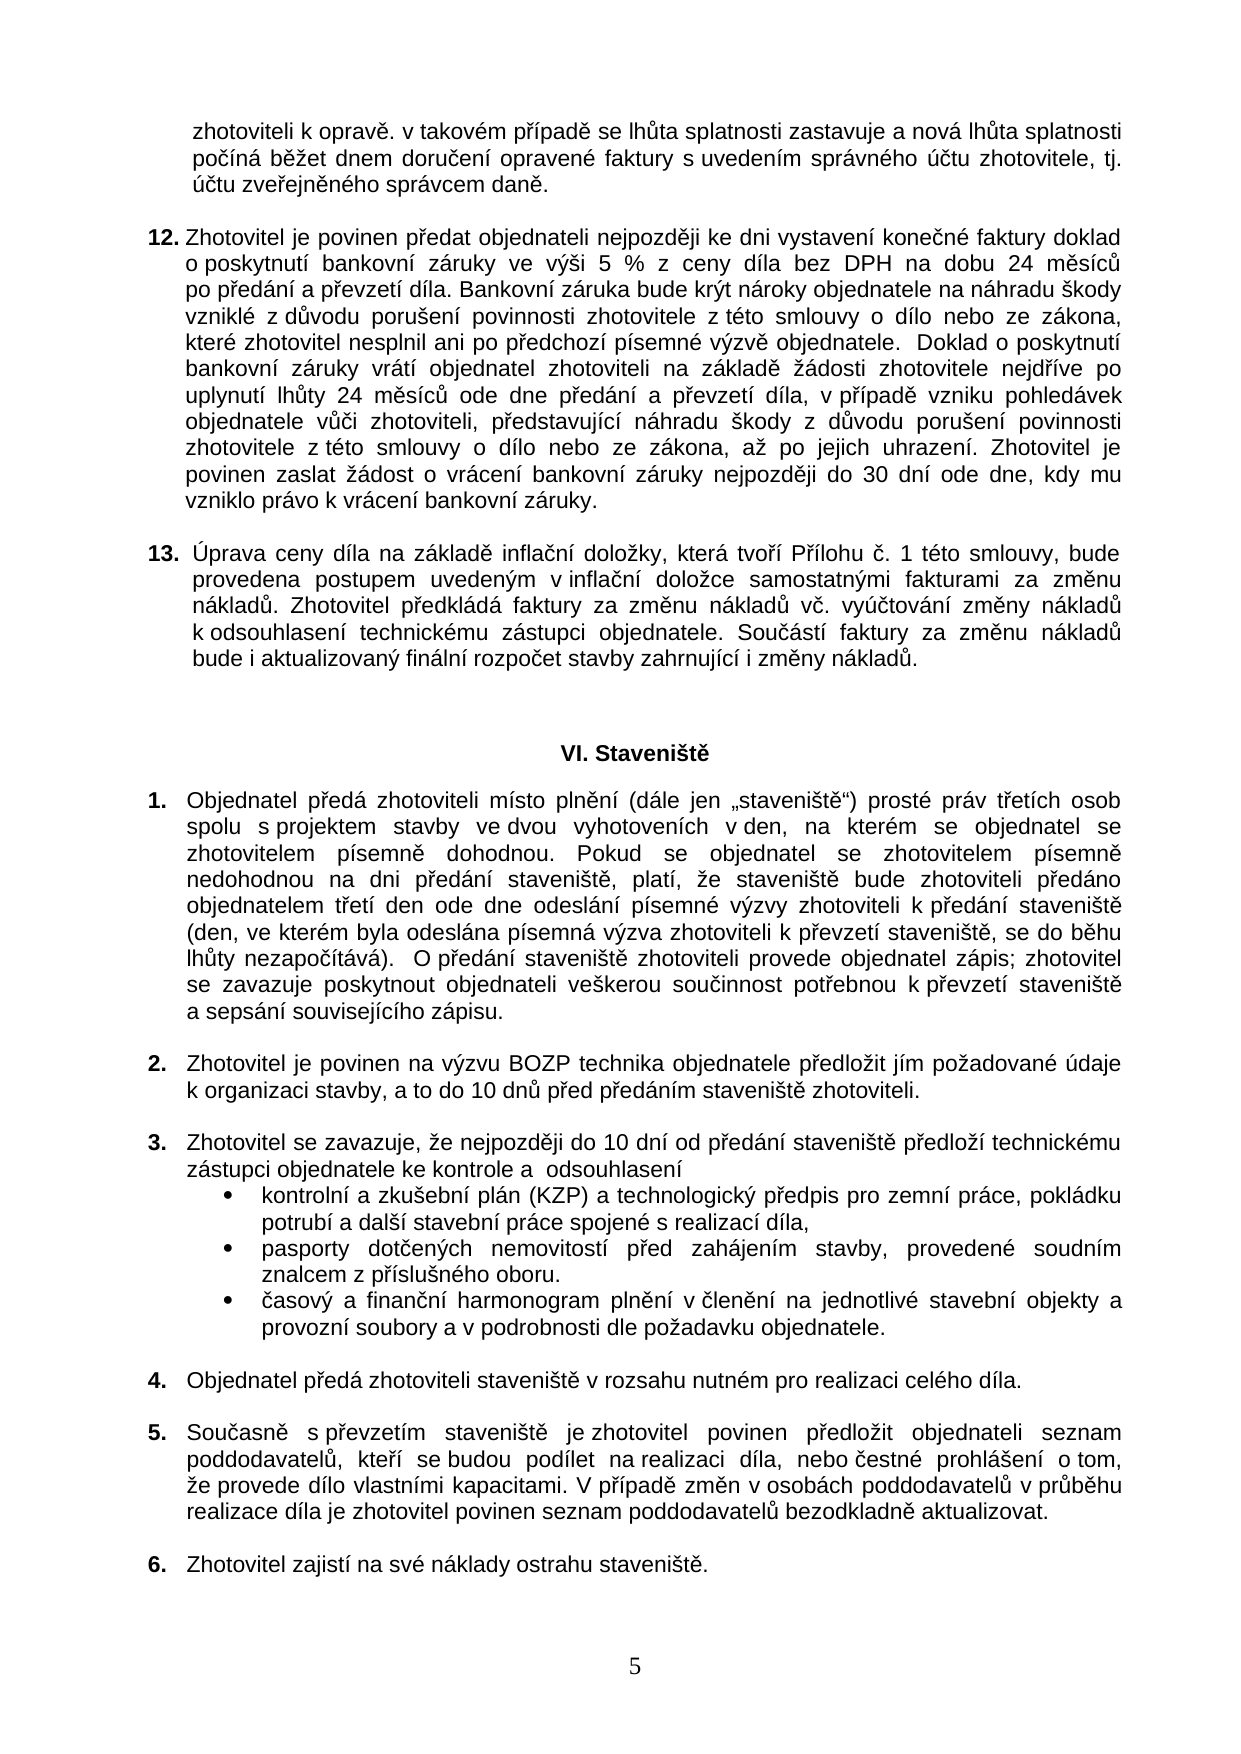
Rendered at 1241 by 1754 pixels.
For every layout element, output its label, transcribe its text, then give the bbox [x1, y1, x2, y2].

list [148, 118, 1122, 197]
list kontrolní a zkušební plán (KZP) a technologický předpis pro zemní práce, pokládku potrubí a další stavební práce spojené s realizací díla, [224, 1182, 1122, 1235]
list Zhotovitel se zavazuje, že nejpozději do 10 dní od předání staveniště předloží technickému zástupci objednatele ke kontrole a odsouhlasení [148, 1129, 1122, 1182]
list Zhotovitel je povinen předat objednateli nejpozději ke dni vystavení konečné faktury doklad o poskytnutí bankovní záruky ve výši 5 % z ceny díla bez DPH na dobu 24 měsíců po předání a převzetí díla. Bankovní záruka bude krýt nároky objednatele na náhradu škody vzniklé z důvodu porušení povinnosti zhotovitele z této smlouvy o dílo nebo ze zákona, které zhotovitel nesplnil ani po předchozí písemné výzvě objednatele. Doklad o poskytnutí bankovní záruky vrátí objednatel zhotoviteli na základě žádosti zhotovitele nejdříve po uplynutí lhůty 24 měsíců ode dne předání a převzetí díla, v případě vzniku pohledávek objednatele vůči zhotoviteli, představující náhradu škody z důvodu porušení povinnosti zhotovitele z této smlouvy o dílo nebo ze zákona, až po jejich uhrazení. Zhotovitel je povinen zaslat žádost o vrácení bankovní záruky nejpozději do 30 dní ode dne, kdy mu vzniklo právo k vrácení bankovní záruky. [148, 223, 1122, 513]
list časový a finanční harmonogram plnění v členění na jednotlivé stavební objekty a provozní soubory a v podrobnosti dle požadavku objednatele. [224, 1287, 1122, 1340]
subtitle Staveniště [148, 739, 1122, 766]
list Objednatel předá zhotoviteli místo plnění (dále jen „staveniště“) prosté práv třetích osob spolu s projektem stavby ve dvou vyhotoveních v den, na kterém se objednatel se zhotovitelem písemně dohodnou. Pokud se objednatel se zhotovitelem písemně nedohodnou na dni předání staveniště, platí, že staveniště bude zhotoviteli předáno objednatelem třetí den ode dne odeslání písemné výzvy zhotoviteli k předání staveniště (den, ve kterém byla odeslána písemná výzva zhotoviteli k převzetí staveniště, se do běhu lhůty nezapočítává). O předání staveniště zhotoviteli provede objednatel zápis; zhotovitel se zavazuje poskytnout objednateli veškerou součinnost potřebnou k převzetí staveniště a sepsání souvisejícího zápisu. [148, 787, 1122, 1024]
list Současně s převzetím staveniště je zhotovitel povinen předložit objednateli seznam poddodavatelů, kteří se budou podílet na realizaci díla, nebo čestné prohlášení o tom, že provede dílo vlastními kapacitami. V případě změn v osobách poddodavatelů v průběhu realizace díla je zhotovitel povinen seznam poddodavatelů bezodkladně aktualizovat. [148, 1419, 1122, 1525]
list Úprava ceny díla na základě inflační doložky, která tvoří Přílohu č. 1 této smlouvy, bude provedena postupem uvedeným v inflační doložce samostatnými fakturami za změnu nákladů. Zhotovitel předkládá faktury za změnu nákladů vč. vyúčtování změny nákladů k odsouhlasení technickému zástupci objednatele. Součástí faktury za změnu nákladů bude i aktualizovaný finální rozpočet stavby zahrnující i změny nákladů. [148, 540, 1122, 672]
list Zhotovitel je povinen na výzvu BOZP technika objednatele předložit jím požadované údaje k organizaci stavby, a to do 10 dnů před předáním staveniště zhotoviteli. [148, 1050, 1122, 1103]
list Zhotovitel zajistí na své náklady ostrahu staveniště. [148, 1551, 1122, 1577]
list pasporty dotčených nemovitostí před zahájením stavby, provedené soudním znalcem z příslušného oboru. [224, 1235, 1122, 1287]
list Objednatel předá zhotoviteli staveniště v rozsahu nutném pro realizaci celého díla. [148, 1367, 1122, 1393]
